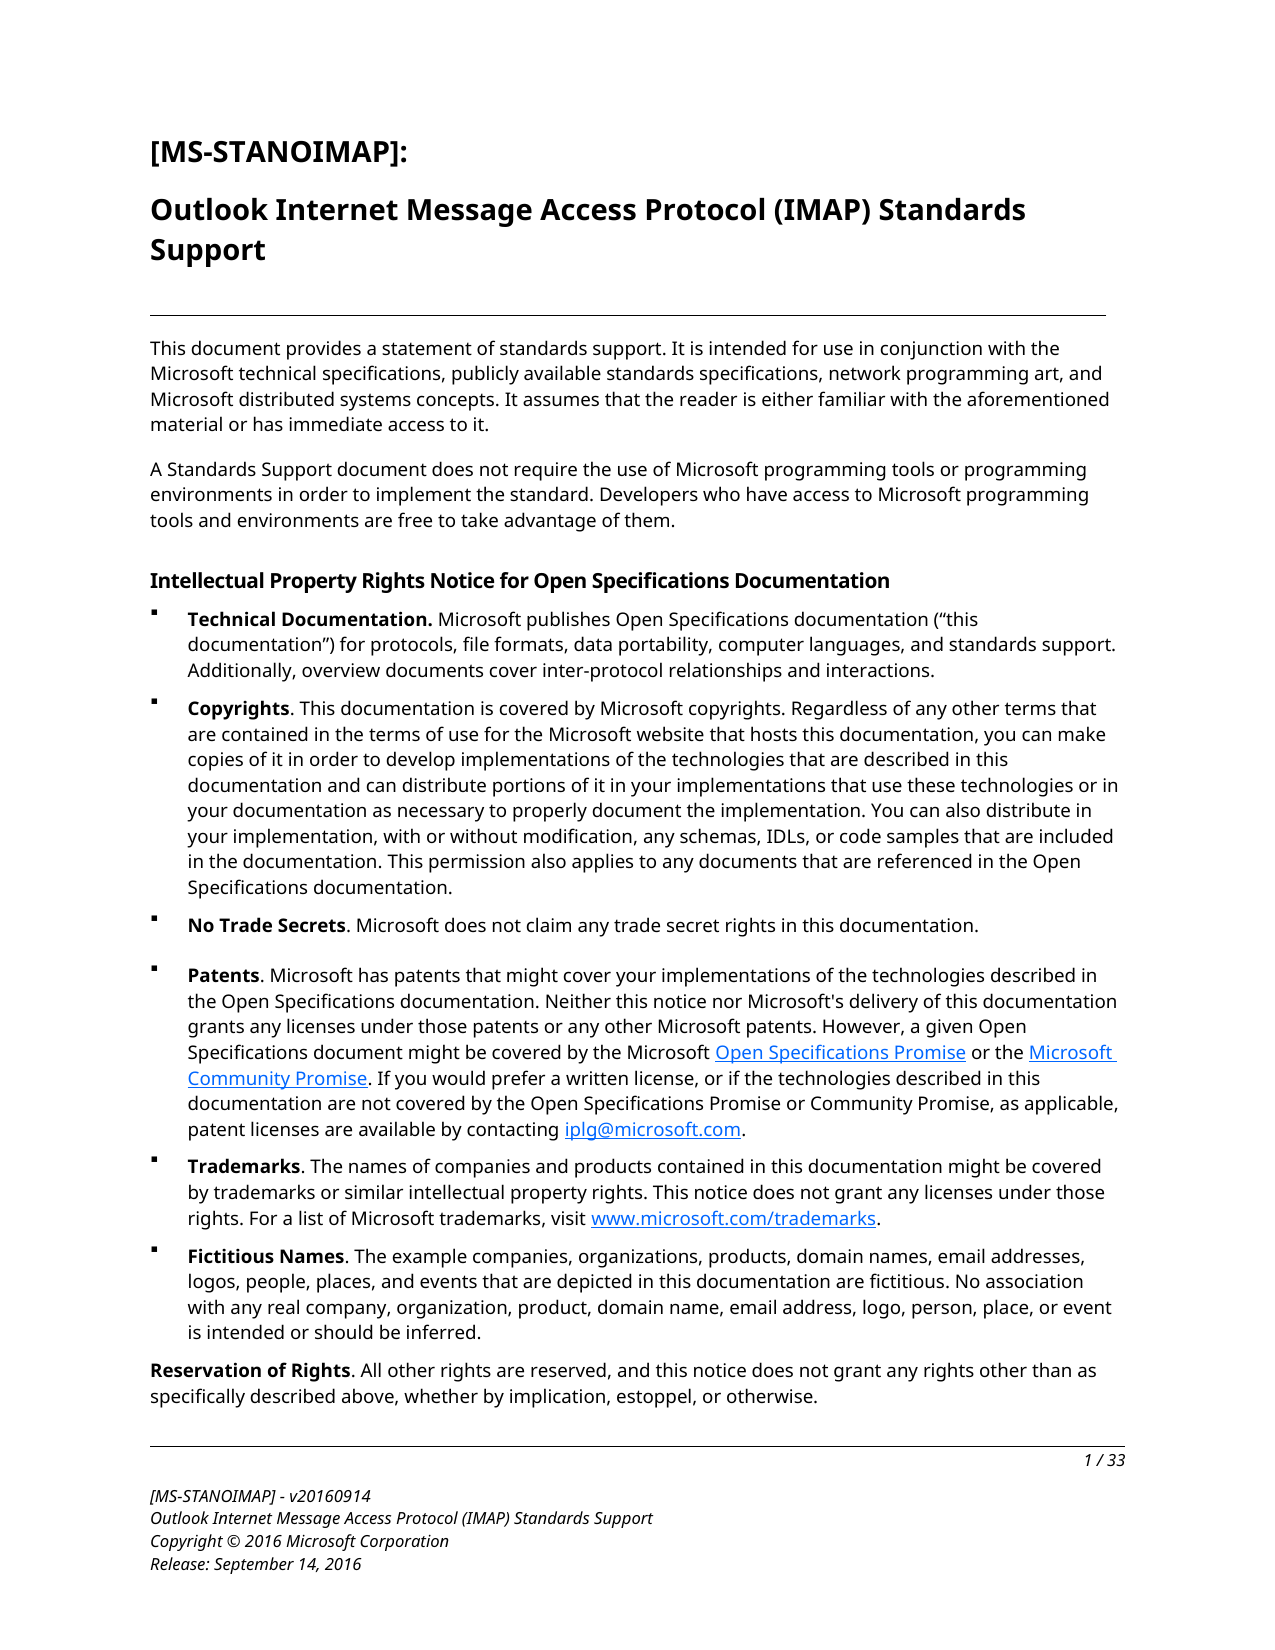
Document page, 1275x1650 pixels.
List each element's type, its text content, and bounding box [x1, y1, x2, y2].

list Trademarks. The names of companies and products contained in this documentation might be covered by trademarks or similar intellectual property rights. This notice does not grant any licenses under those rights. For a list of Microsoft trademarks, visit www.microsoft.com/trademarks. [150, 1154, 1125, 1230]
text A Standards Support document does not require the use of Microsoft programming tools or programming environments in order to implement the standard. Developers who have access to Microsoft programming tools and environments are free to take advantage of them. [150, 456, 1125, 533]
list Fictitious Names. The example companies, organizations, products, domain names, email addresses, logos, people, places, and events that are depicted in this documentation are fictitious. No association with any real company, organization, product, domain name, email address, logo, person, place, or event is intended or should be inferred. [150, 1243, 1125, 1345]
text Intellectual Property Rights Notice for Open Specifications Documentation [150, 566, 1125, 594]
list Copyrights. This documentation is covered by Microsoft copyrights. Regardless of any other terms that are contained in the terms of use for the Microsoft website that hosts this documentation, you can make copies of it in order to develop implementations of the technologies that are described in this documentation and can distribute portions of it in your implementations that use these technologies or in your documentation as necessary to properly document the implementation. You can also distribute in your implementation, with or without modification, any schemas, IDLs, or code samples that are included in the documentation. This permission also applies to any documents that are referenced in the Open Specifications documentation. [150, 695, 1125, 899]
list Technical Documentation. Microsoft publishes Open Specifications documentation (“this documentation”) for protocols, file formats, data portability, computer languages, and standards support. Additionally, overview documents cover inter-protocol relationships and interactions. [150, 606, 1125, 683]
list No Trade Secrets. Microsoft does not claim any trade secret rights in this documentation. [150, 912, 1125, 937]
list Patents. Microsoft has patents that might cover your implementations of the technologies described in the Open Specifications documentation. Neither this notice nor Microsoft's delivery of this documentation grants any licenses under those patents or any other Microsoft patents. However, a given Open Specifications document might be covered by the Microsoft Open Specifications Promise or the Microsoft Community Promise. If you would prefer a written license, or if the technologies described in this documentation are not covered by the Open Specifications Promise or Community Promise, as applicable, patent licenses are available by contacting iplg@microsoft.com. [150, 963, 1125, 1141]
text Reservation of Rights. All other rights are reserved, and this notice does not grant any rights other than as specifically described above, whether by implication, estoppel, or otherwise. [150, 1357, 1125, 1408]
text This document provides a statement of standards support. It is intended for use in conjunction with the Microsoft technical specifications, publicly available standards specifications, network programming art, and Microsoft distributed systems concepts. It assumes that the reader is either familiar with the aforementioned material or has immediate access to it. [150, 335, 1125, 437]
text Outlook Internet Message Access Protocol (IMAP) Standards Support [150, 190, 1125, 269]
text [MS-STANOIMAP]: [150, 131, 1125, 171]
